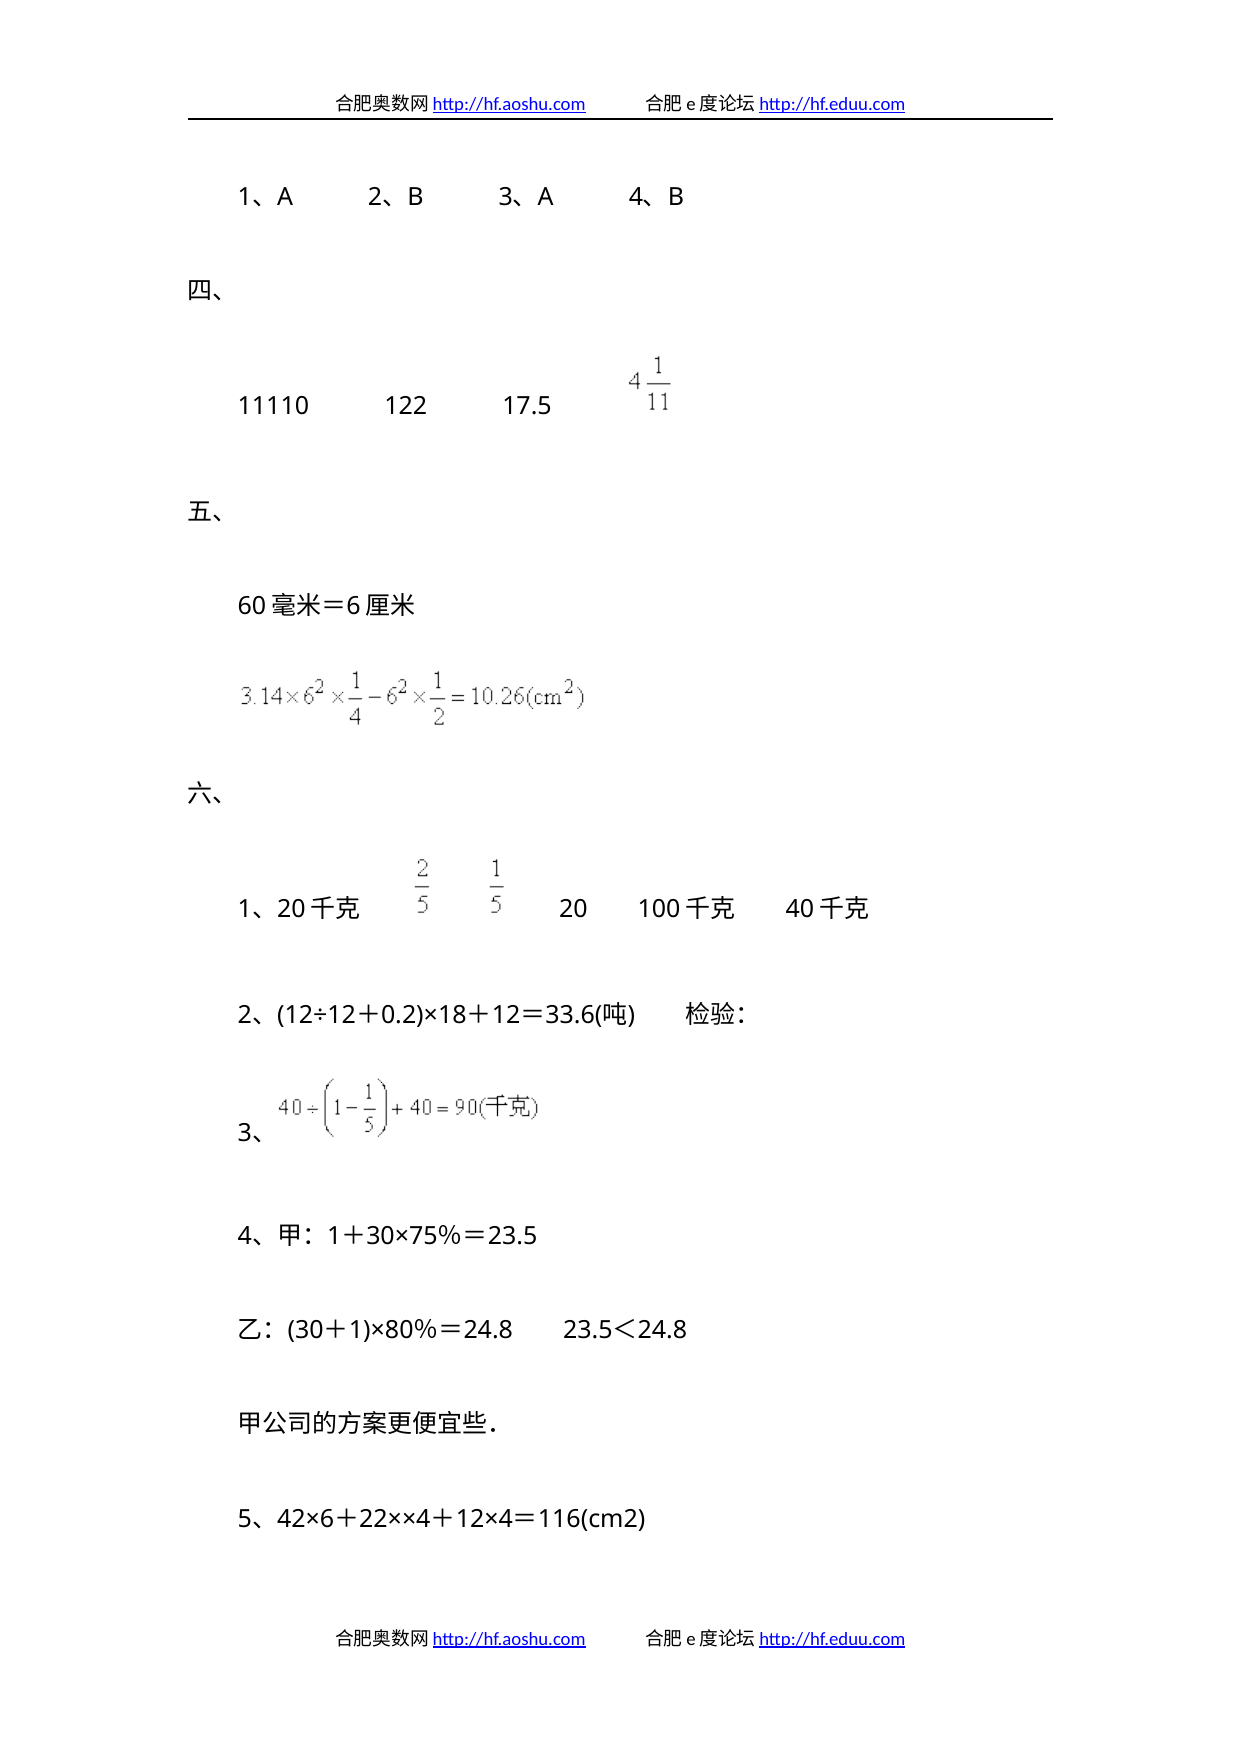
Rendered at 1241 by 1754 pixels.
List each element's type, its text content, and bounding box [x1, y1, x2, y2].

text 四、 [187, 256, 1053, 321]
text 甲公司的方案更便宜些． [187, 1389, 1053, 1454]
text 1、20千克 20 100千克 40千克 [187, 854, 1053, 951]
text 五、 [187, 477, 1053, 542]
text 2、(12÷12＋0.2)×18＋12＝33.6(吨) 检验： [187, 980, 1053, 1045]
text 六、 [187, 759, 1053, 824]
text 11110 122 17.5 [187, 350, 1053, 448]
picture [485, 853, 509, 918]
text 1、A 2、B 3、A 4、B [187, 162, 1053, 227]
picture [626, 350, 675, 415]
picture [410, 853, 436, 918]
text 60毫米＝6厘米 [187, 571, 1053, 636]
text 4、甲：1＋30×75％＝23.5 [187, 1201, 1053, 1266]
text 3、 [187, 1074, 1053, 1172]
picture [237, 665, 589, 730]
text 乙：(30＋1)×80％＝24.8 23.5＜24.8 [187, 1295, 1053, 1360]
text 5、42×6＋22××4＋12×4＝116(cm2) [187, 1484, 1053, 1549]
picture [276, 1074, 544, 1142]
